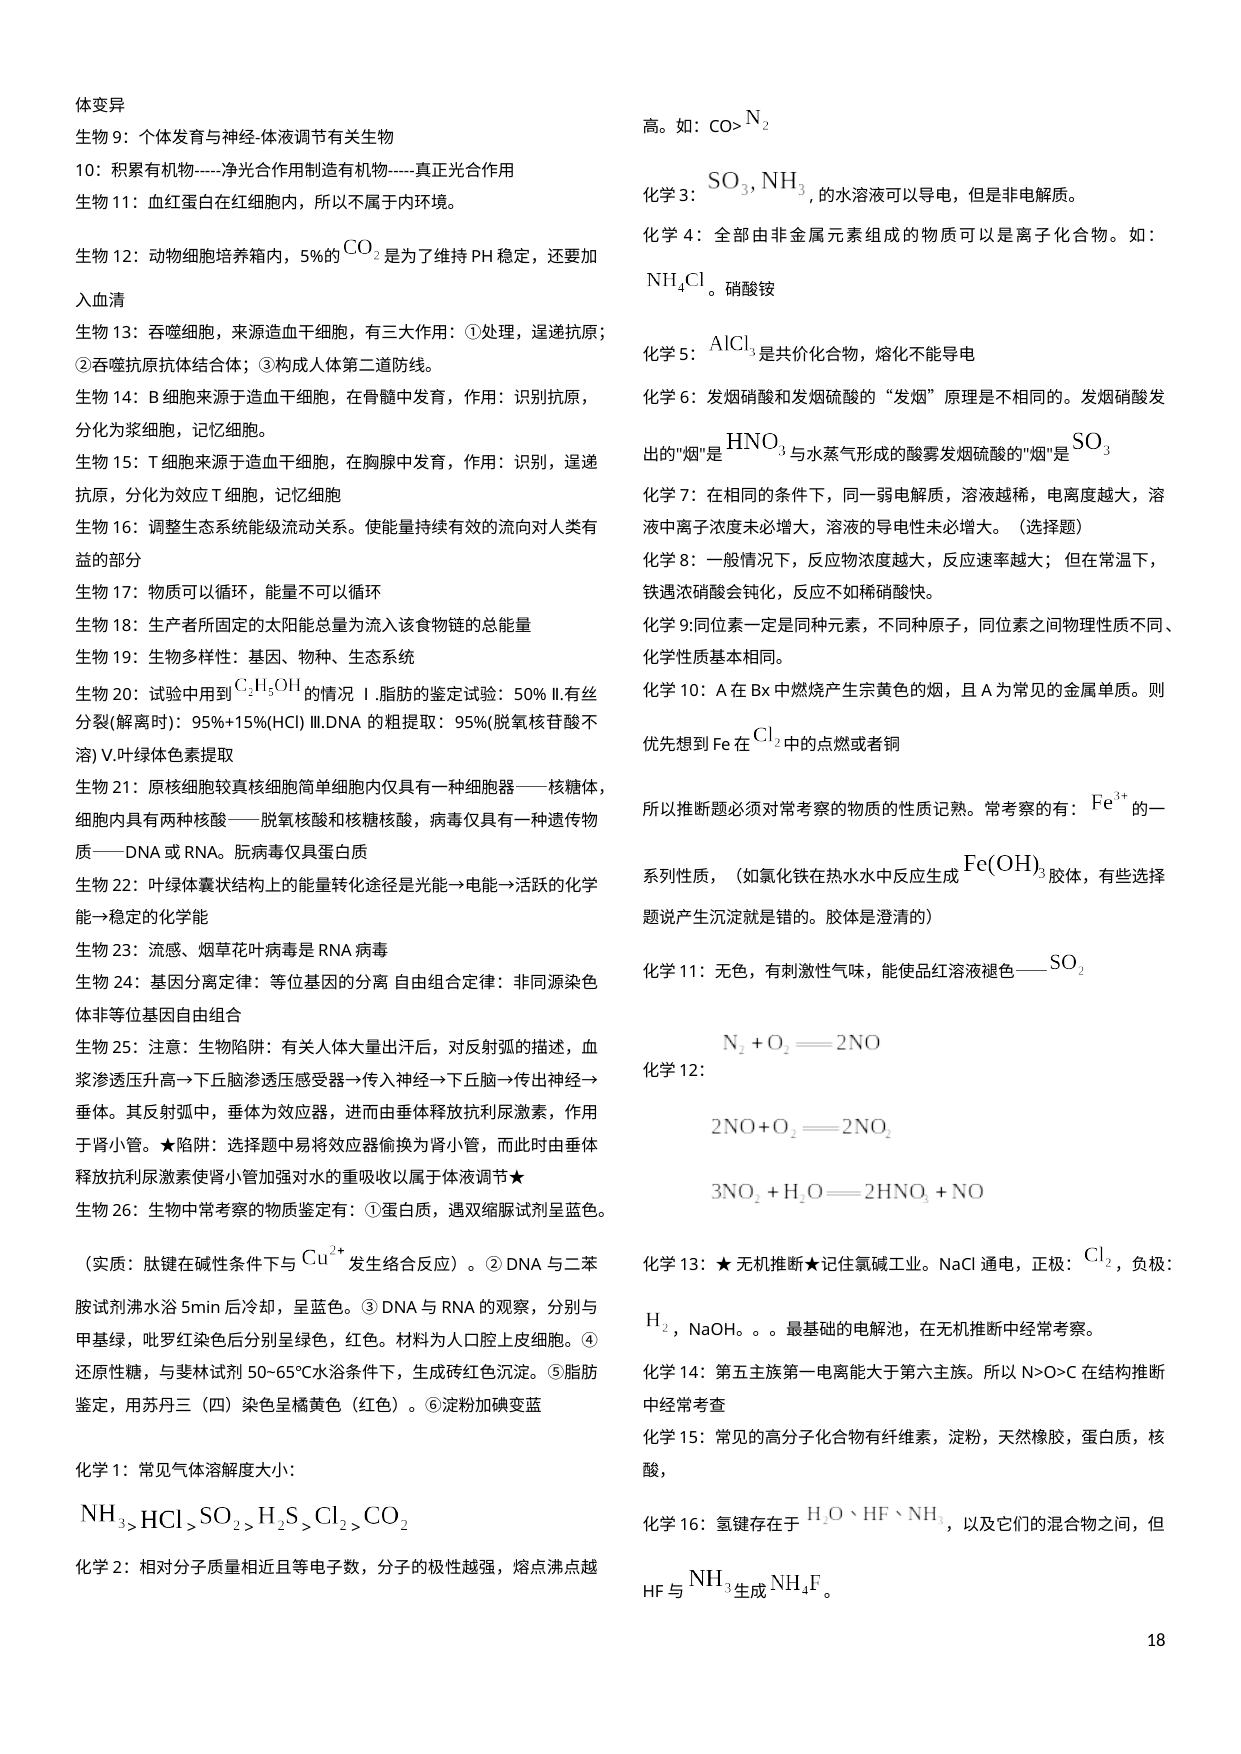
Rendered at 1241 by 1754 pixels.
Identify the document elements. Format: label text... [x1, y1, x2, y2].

text 化学13：★ 无机推断★记住氯碱工业。NaCl 通电，正极：，负极：，NaOH。。。最基础的电解池，在无机推断中经常考察。 [642, 1225, 1165, 1355]
text 生物 7：突变和基因重组为变异提供原材料。突变包括基因突变和染色体变异 [75, 88, 598, 120]
text 生物 15：T细胞来源于造血干细胞，在胸腺中发育，作用：识别，逞递抗原，分化为效应T细胞，记忆细胞 [75, 445, 598, 510]
text 化学3：, 的水溶液可以导电，但是非电解质。 [642, 153, 1165, 218]
text 生物 21：原核细胞较真核细胞简单细胞内仅具有一种细胞器——核糖体，细胞内具有两种核酸——脱氧核酸和核糖核酸，病毒仅具有一种遗传物质——DNA或RNA。朊病毒仅具蛋白质 [75, 770, 598, 868]
text 化学6：发烟硝酸和发烟硫酸的“发烟”原理是不相同的。发烟硝酸发出的"烟"是与水蒸气形成的酸雾发烟硫酸的"烟"是 [642, 380, 1165, 478]
text 生物 17：物质可以循环，能量不可以循环 [75, 575, 598, 608]
text 化学15：常见的高分子化合物有纤维素，淀粉，天然橡胶，蛋白质，核酸， [642, 1420, 1165, 1485]
text 化学14：第五主族第一电离能大于第六主族。所以 N>O>C 在结构推断中经常考查 [642, 1355, 1165, 1420]
text 化学7：在相同的条件下，同一弱电解质，溶液越稀，电离度越大，溶液中离子浓度未必增大，溶液的导电性未必增大。（选择题） [642, 478, 1165, 543]
text 生物 24：基因分离定律：等位基因的分离 自由组合定律：非同源染色体非等位基因自由组合 [75, 965, 598, 1030]
text 化学1：常见气体溶解度大小： [75, 1453, 598, 1485]
text 生物 19：生物多样性：基因、物种、生态系统 [75, 640, 598, 673]
text 化学10：A在Bx中燃烧产生宗黄色的烟，且A为常见的金属单质。则优先想到Fe在中的点燃或者铜 [642, 673, 1165, 770]
text 生物 9：个体发育与神经-体液调节有关生物 [75, 120, 598, 153]
text 化学16：氢键存在于 ，以及它们的混合物之间，但 HF 与生成。 [642, 1485, 1165, 1615]
text 生物 13：吞噬细胞，来源造血干细胞，有三大作用：①处理，逞递抗原；②吞噬抗原抗体结合体；③构成人体第二道防线。 [75, 315, 598, 380]
text 化学9:同位素一定是同种元素，不同种原子，同位素之间物理性质不同、化学性质基本相同。 [642, 608, 1165, 673]
text 生物 25：注意：生物陷阱：有关人体大量出汗后，对反射弧的描述，血浆渗透压升高→下丘脑渗透压感受器→传入神经→下丘脑→传出神经→垂体。其反射弧中，垂体为效应器，进而由垂体释放抗利尿激素，作用于肾小管。★陷阱：选择题中易将效应器偷换为肾小管，而此时由垂体释放抗利尿激素使肾小管加强对水的重吸收以属于体液调节★ [75, 1030, 598, 1193]
text 10：积累有机物-----净光合作用制造有机物-----真正光合作用 [75, 153, 598, 185]
text 生物 22：叶绿体囊状结构上的能量转化途径是光能→电能→活跃的化学能→稳定的化学能 [75, 868, 598, 933]
text 生物 16：调整生态系统能级流动关系。使能量持续有效的流向对人类有益的部分 [75, 510, 598, 575]
text 生物 12：动物细胞培养箱内，5%的是为了维持PH稳定，还要加入血清 [75, 218, 598, 315]
text 化学4：全部由非金属元素组成的物质可以是离子化合物。如：。硝酸铵 [642, 218, 1165, 315]
text 生物 26：生物中常考察的物质鉴定有：①蛋白质，遇双缩脲试剂呈蓝色。（实质：肽键在碱性条件下与发生络合反应）。②DNA 与二苯胺试剂沸水浴5min后冷却，呈蓝色。③DNA与RNA的观察，分别与甲基绿，吡罗红染色后分别呈绿色，红色。材料为人口腔上皮细胞。④还原性糖，与斐林试剂 50~65℃水浴条件下，生成砖红色沉淀。⑤脂肪鉴定，用苏丹三（四）染色呈橘黄色（红色）。⑥淀粉加碘变蓝 [75, 1193, 598, 1420]
text 化学11：无色，有刺激性气味，能使品红溶液褪色—— [642, 933, 1165, 998]
text 所以推断题必须对常考察的物质的性质记熟。常考察的有：的一系列性质，（如氯化铁在热水水中反应生成胶体，有些选择题说产生沉淀就是错的。胶体是澄清的） [642, 770, 1165, 933]
text 化学2：相对分子质量相近且等电子数，分子的极性越强，熔点沸点越高。如：CO> [75, 1550, 598, 1583]
text 化学12： [642, 998, 1165, 1095]
text 化学5：是共价化合物，熔化不能导电 [642, 315, 1165, 380]
text 化学2：相对分子质量相近且等电子数，分子的极性越强，熔点沸点越高。如：CO> [642, 88, 1165, 153]
text 生物11：血红蛋白在红细胞内，所以不属于内环境。 [75, 185, 598, 218]
text 化学8：一般情况下，反应物浓度越大，反应速率越大； 但在常温下，铁遇浓硝酸会钝化，反应不如稀硝酸快。 [642, 543, 1165, 608]
text 生物 14：B细胞来源于造血干细胞，在骨髓中发育，作用：识别抗原，分化为浆细胞，记忆细胞。 [75, 380, 598, 445]
text 生物 18：生产者所固定的太阳能总量为流入该食物链的总能量 [75, 608, 598, 640]
text >>>>> [75, 1485, 598, 1550]
text 生物 20：试验中用到的情况 Ⅰ.脂肪的鉴定试验：50% Ⅱ.有丝分裂(解离时)：95%+15%(HCl) Ⅲ.DNA 的粗提取：95%(脱氧核苷酸不溶) Ⅴ.叶绿体色素提取 [75, 673, 598, 770]
text 生物 23：流感、烟草花叶病毒是RNA病毒 [75, 933, 598, 965]
